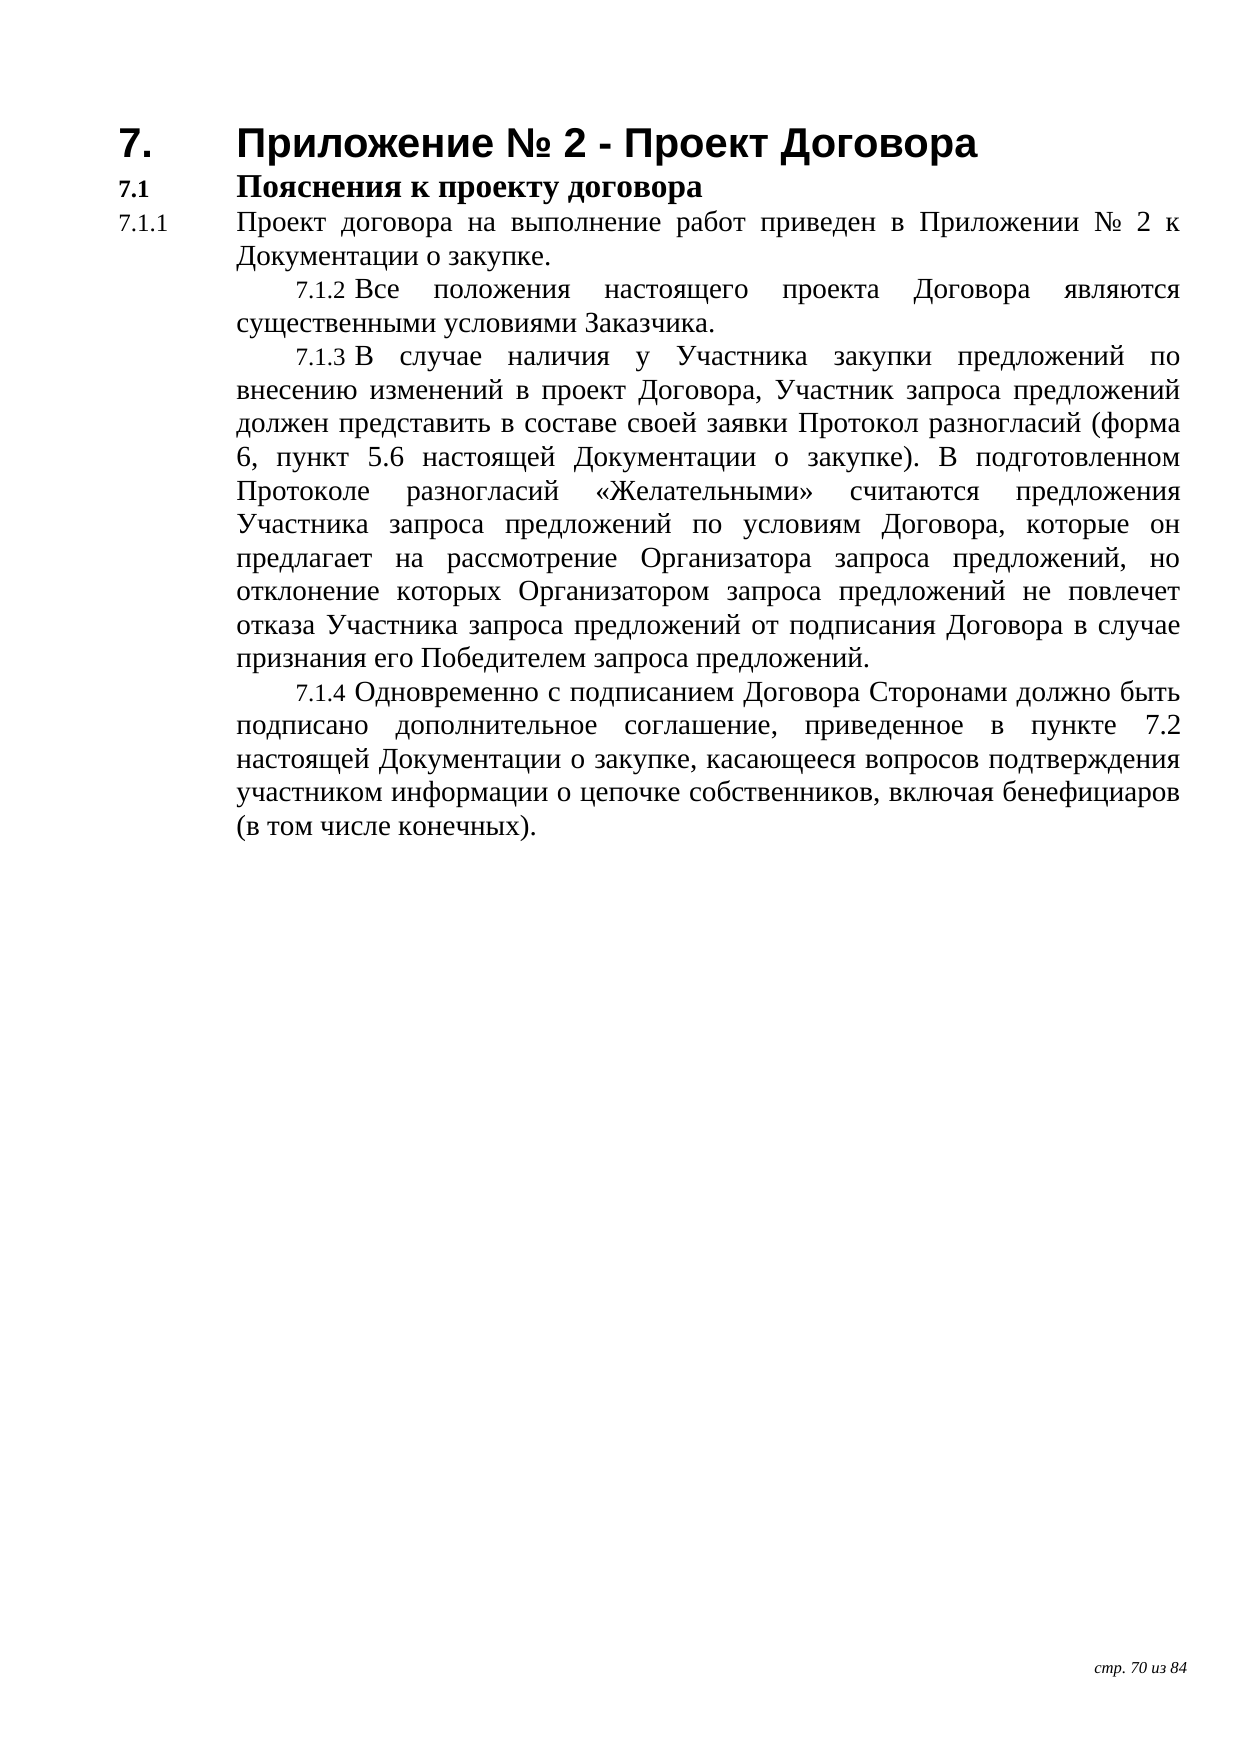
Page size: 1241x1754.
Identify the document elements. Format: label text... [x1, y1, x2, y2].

list Проект договора на выполнение работ приведен в Приложении № 2 к Документации о закупке. [118, 204, 1181, 271]
text Одновременно с подписанием Договора Сторонами должно быть подписано дополнительное соглашение, приведенное в пункте 7.2 настоящей Документации о закупке, касающееся вопросов подтверждения участником информации о цепочке собственников, включая бенефициаров (в том числе конечных). [236, 674, 1181, 842]
subtitle Пояснения к проекту договора [118, 166, 1181, 204]
subtitle Приложение № 2 - Проект Договора [118, 118, 1181, 166]
text В случае наличия у Участника закупки предложений по внесению изменений в проект Договора, Участник запроса предложений должен представить в составе своей заявки Протокол разногласий (форма 6, пункт 5.6 настоящей Документации о закупке). В подготовленном Протоколе разногласий «Желательными» считаются предложения Участника запроса предложений по условиям Договора, которые он предлагает на рассмотрение Организатора запроса предложений, но отклонение которых Организатором запроса предложений не повлечет отказа Участника запроса предложений от подписания Договора в случае признания его Победителем запроса предложений. [236, 338, 1181, 674]
text Все положения настоящего проекта Договора являются существенными условиями Заказчика. [236, 271, 1181, 338]
